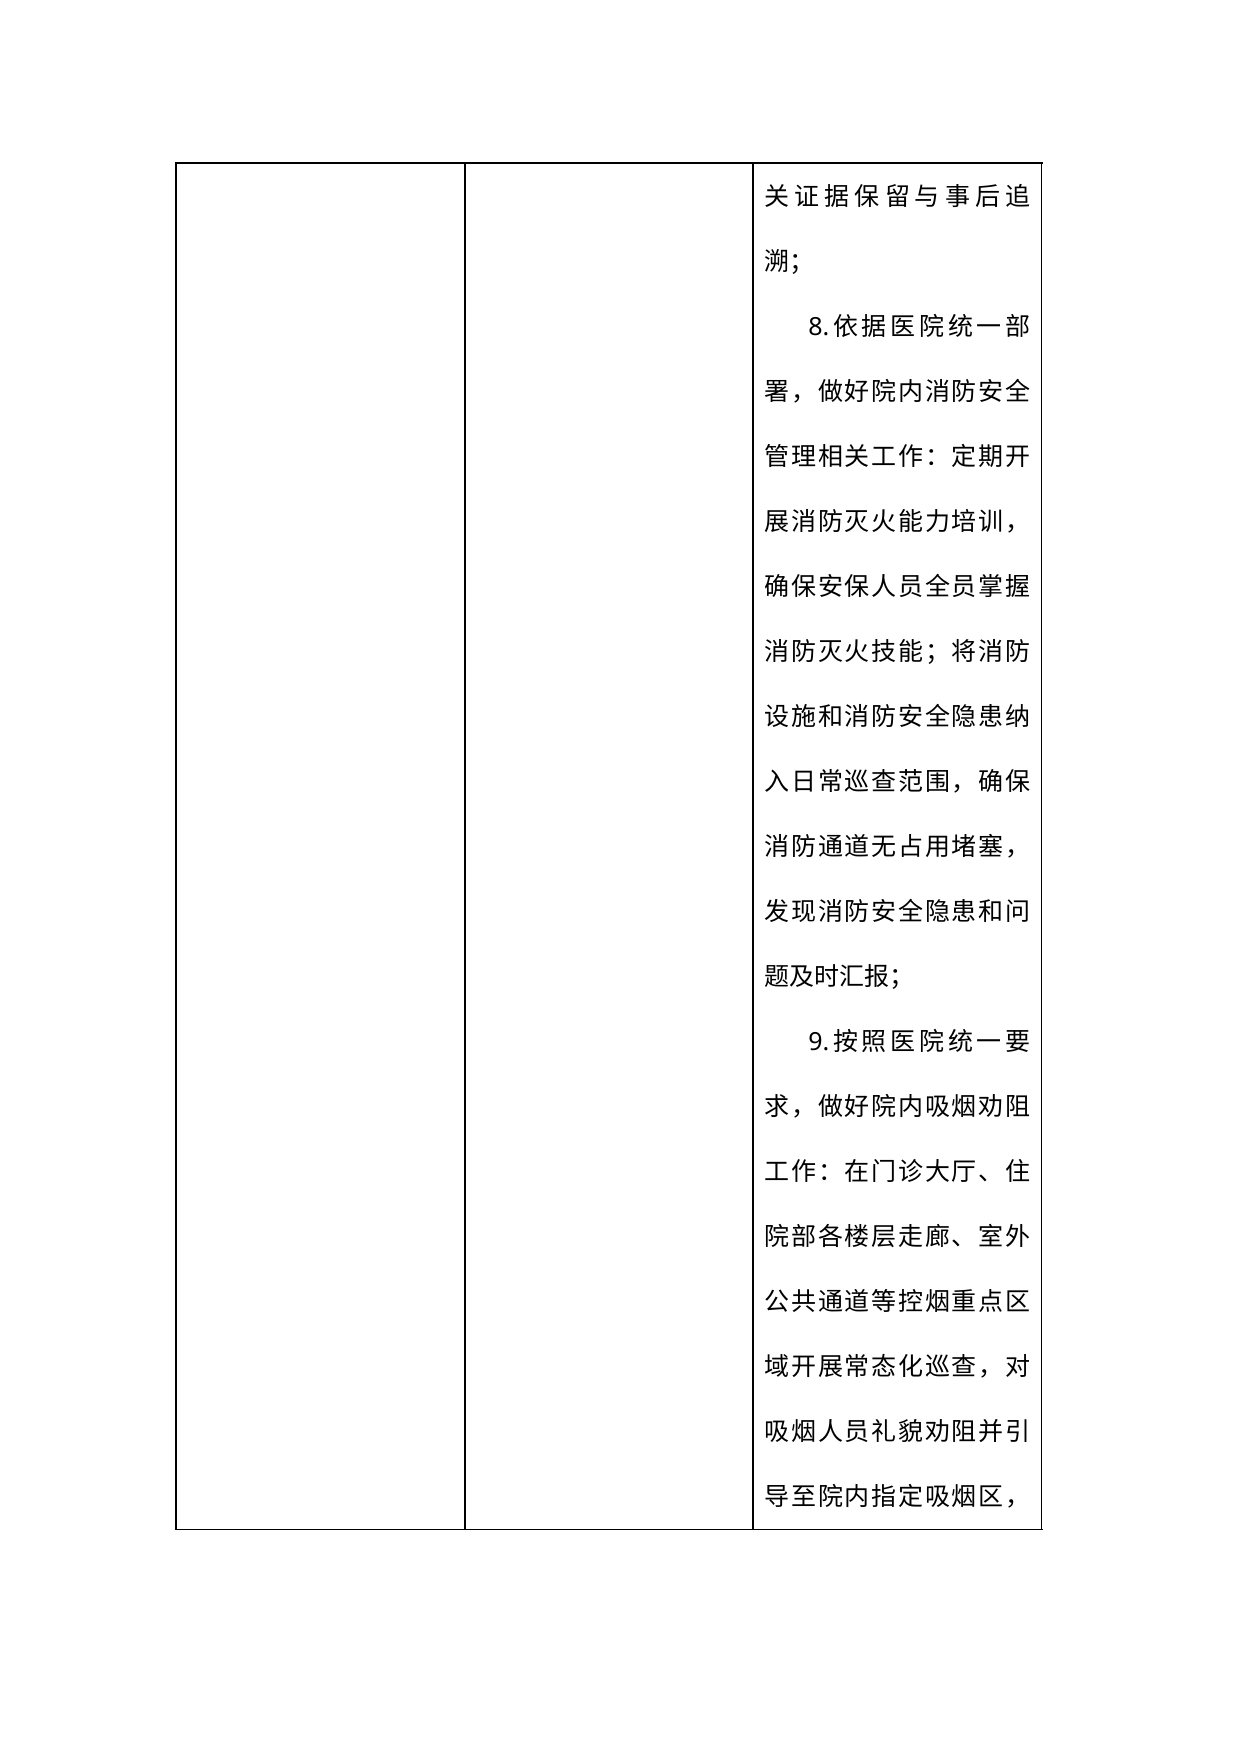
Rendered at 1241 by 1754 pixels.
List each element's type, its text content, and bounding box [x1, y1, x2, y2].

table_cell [754, 164, 1041, 1528]
table_cell 1 [177, 164, 464, 1528]
table_cell ★ [466, 164, 752, 1528]
